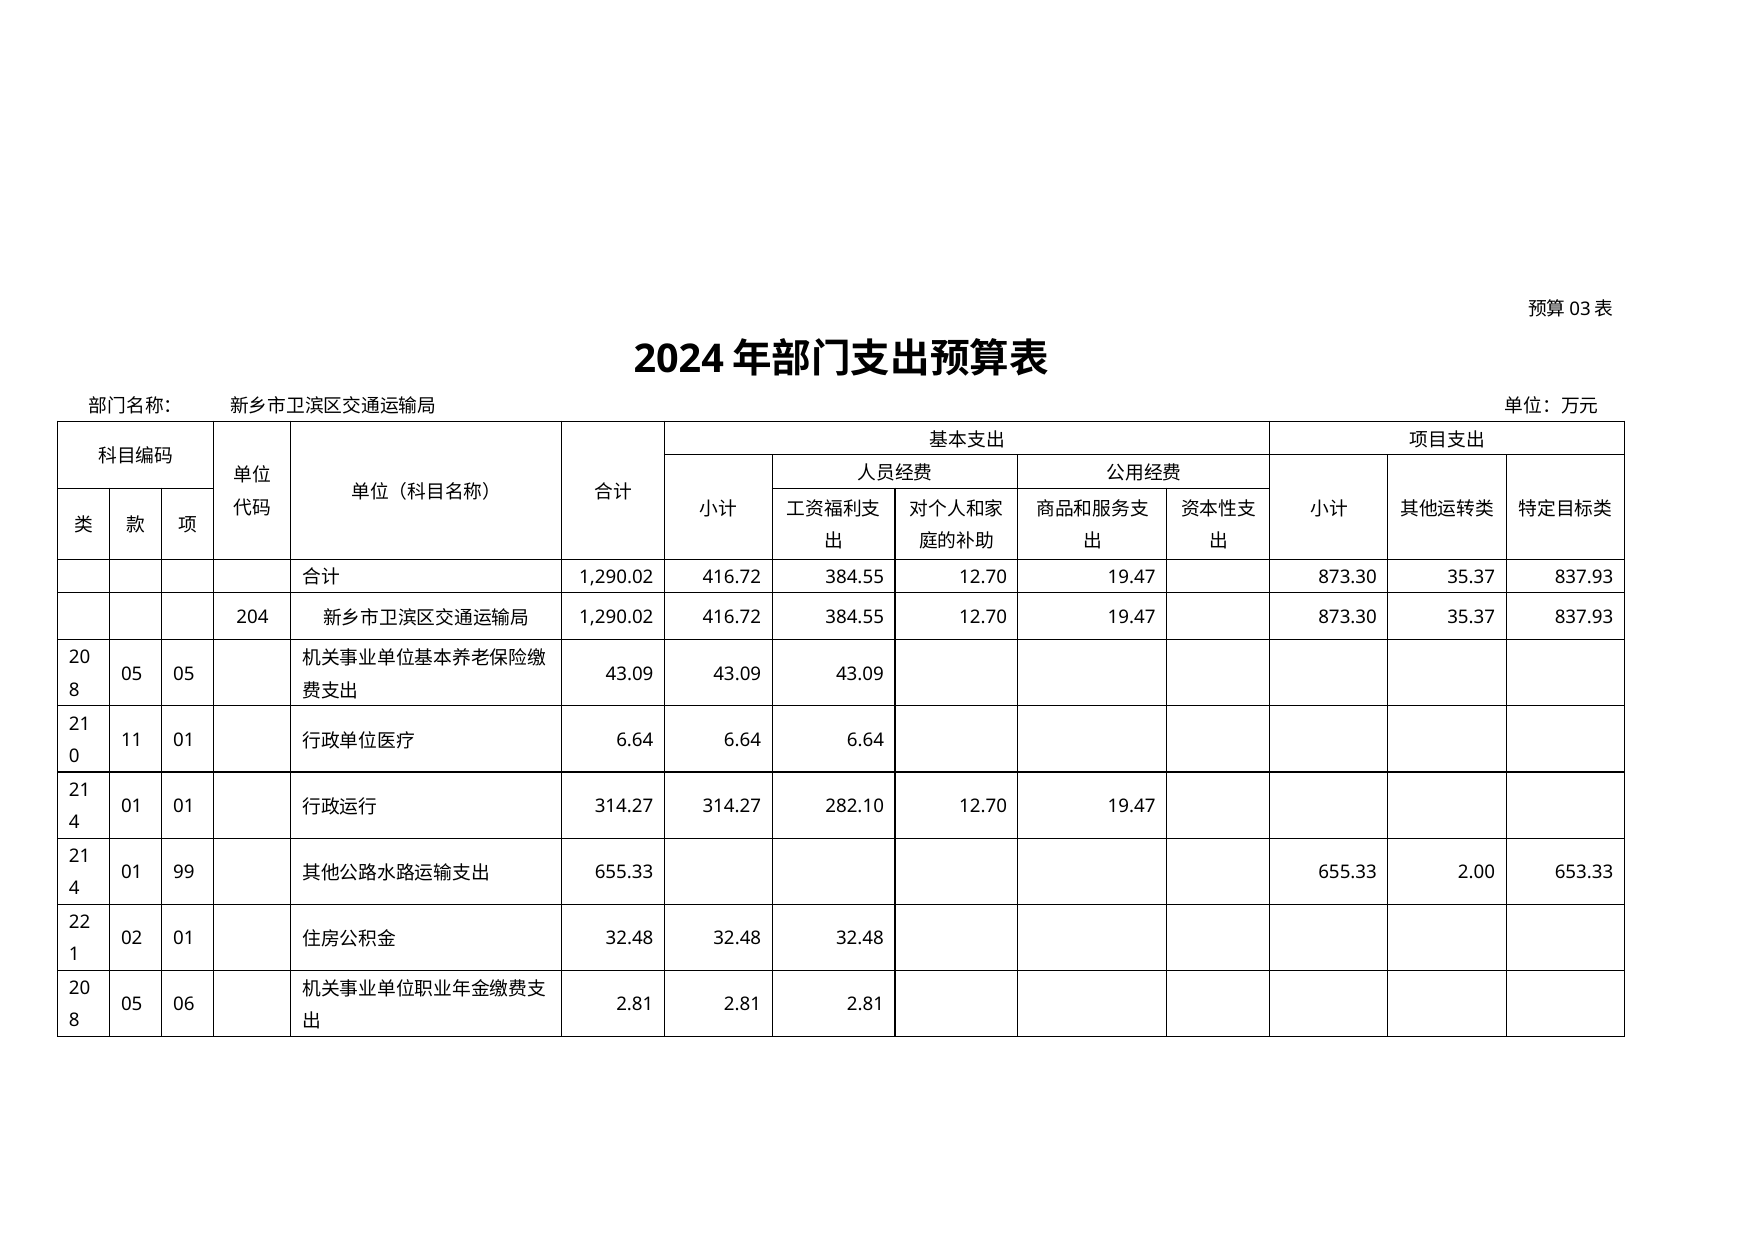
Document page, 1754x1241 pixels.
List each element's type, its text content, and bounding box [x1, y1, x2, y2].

table_cell 655.33 [562, 839, 664, 903]
table_cell 32.48 [665, 905, 772, 969]
table_cell 214 [58, 773, 109, 837]
table_cell [214, 905, 290, 969]
table_cell 其他运转类 [1388, 455, 1506, 558]
table_cell [58, 560, 109, 592]
table_cell 01 [162, 773, 213, 837]
table_cell 837.93 [1507, 593, 1624, 639]
table_cell 05 [110, 971, 161, 1036]
table_cell [110, 593, 161, 639]
table_cell 2.00 [1388, 839, 1506, 903]
table_cell [896, 905, 1017, 969]
table_cell 384.55 [773, 560, 894, 592]
table_cell 项 [162, 489, 213, 558]
table_cell 小计 [665, 455, 772, 558]
table_cell 06 [162, 971, 213, 1036]
table_cell [1270, 773, 1387, 837]
table_cell 款 [110, 489, 161, 558]
table_cell 住房公积金 [291, 905, 561, 969]
table_cell 项目支出 [1270, 422, 1624, 454]
table_cell 机关事业单位基本养老保险缴费支出 [291, 640, 561, 705]
table_cell [1167, 640, 1269, 705]
table_cell [1018, 706, 1166, 771]
table_cell 行政运行 [291, 773, 561, 837]
table_cell [58, 593, 109, 639]
table_cell 1,290.02 [562, 560, 664, 592]
table_cell [1167, 773, 1269, 837]
table_cell [896, 971, 1017, 1036]
table_cell 行政单位医疗 [291, 706, 561, 771]
table_cell 01 [162, 706, 213, 771]
table_cell [1388, 905, 1506, 969]
table_cell [1270, 706, 1387, 771]
table_cell 19.47 [1018, 593, 1166, 639]
table_cell 特定目标类 [1507, 455, 1624, 558]
table_cell [1018, 640, 1166, 705]
table_cell [1018, 839, 1166, 903]
table_cell 科目编码 [58, 422, 213, 488]
table_cell 416.72 [665, 593, 772, 639]
table_cell 基本支出 [665, 422, 1269, 454]
table_cell 214 [58, 839, 109, 903]
table_cell 类 [58, 489, 109, 558]
table_cell 其他公路水路运输支出 [291, 839, 561, 903]
table_cell 新乡市卫滨区交通运输局 [214, 388, 1478, 421]
table_cell [214, 773, 290, 837]
table_cell [162, 593, 213, 639]
table_cell 新乡市卫滨区交通运输局 [291, 593, 561, 639]
table_cell 2.81 [665, 971, 772, 1036]
table_cell 12.70 [896, 773, 1017, 837]
table_cell [214, 640, 290, 705]
table_cell 2.81 [562, 971, 664, 1036]
table_cell 43.09 [773, 640, 894, 705]
table_cell [896, 706, 1017, 771]
table_cell 873.30 [1270, 593, 1387, 639]
table_cell [214, 971, 290, 1036]
table_cell [896, 640, 1017, 705]
table_cell [110, 560, 161, 592]
table_cell [1167, 971, 1269, 1036]
table_cell 282.10 [773, 773, 894, 837]
table_cell 314.27 [665, 773, 772, 837]
table_cell [214, 706, 290, 771]
table_cell 单位：万元 [1478, 388, 1624, 421]
table_cell 机关事业单位职业年金缴费支出 [291, 971, 561, 1036]
table_cell 655.33 [1270, 839, 1387, 903]
table_header 预算03表 [58, 291, 1624, 323]
table_cell 35.37 [1388, 593, 1506, 639]
table_cell 2.81 [773, 971, 894, 1036]
table_cell [214, 839, 290, 903]
table_cell 1,290.02 [562, 593, 664, 639]
table_cell [896, 839, 1017, 903]
table_cell 商品和服务支出 [1018, 489, 1166, 558]
table_cell 11 [110, 706, 161, 771]
table_cell 6.64 [562, 706, 664, 771]
table_cell 43.09 [665, 640, 772, 705]
table_cell [1388, 640, 1506, 705]
table_cell [1167, 593, 1269, 639]
table_cell 6.64 [665, 706, 772, 771]
table_cell [773, 839, 894, 903]
table_cell [214, 560, 290, 592]
table_cell 208 [58, 971, 109, 1036]
table_cell [1507, 640, 1624, 705]
table_cell [1507, 905, 1624, 969]
table_cell 合计 [291, 560, 561, 592]
table_cell [1507, 706, 1624, 771]
table_cell 837.93 [1507, 560, 1624, 592]
table_cell [1018, 971, 1166, 1036]
table_cell 05 [162, 640, 213, 705]
table_cell [1167, 706, 1269, 771]
table_cell 653.33 [1507, 839, 1624, 903]
table_cell 416.72 [665, 560, 772, 592]
table_cell 19.47 [1018, 773, 1166, 837]
table_cell 05 [110, 640, 161, 705]
table_cell [1388, 971, 1506, 1036]
table_cell 12.70 [896, 560, 1017, 592]
table_cell 单位（科目名称） [291, 422, 561, 558]
table_cell 208 [58, 640, 109, 705]
table_cell 314.27 [562, 773, 664, 837]
table_cell 工资福利支出 [773, 489, 894, 558]
table_cell [1167, 905, 1269, 969]
table_cell 人员经费 [773, 455, 1017, 488]
table_cell 12.70 [896, 593, 1017, 639]
table_cell [1270, 640, 1387, 705]
table_cell [1167, 560, 1269, 592]
table_cell 合计 [562, 422, 664, 558]
table_cell 32.48 [562, 905, 664, 969]
table_cell 204 [214, 593, 290, 639]
table_cell 32.48 [773, 905, 894, 969]
table_cell 2024年部门支出预算表 [58, 323, 1624, 388]
table_cell 873.30 [1270, 560, 1387, 592]
table_cell 35.37 [1388, 560, 1506, 592]
table_cell [1270, 971, 1387, 1036]
table_cell 资本性支出 [1167, 489, 1269, 558]
table_cell [1167, 839, 1269, 903]
table_cell 小计 [1270, 455, 1387, 558]
table_cell 221 [58, 905, 109, 969]
table_cell [1507, 971, 1624, 1036]
table_cell [1388, 706, 1506, 771]
table_cell 01 [110, 773, 161, 837]
table_cell [162, 560, 213, 592]
table_cell 6.64 [773, 706, 894, 771]
table_cell [1388, 773, 1506, 837]
table_cell 384.55 [773, 593, 894, 639]
table_cell 210 [58, 706, 109, 771]
table_cell 部门名称： [58, 388, 214, 421]
table_cell [1507, 773, 1624, 837]
table_cell 01 [110, 839, 161, 903]
table_cell 02 [110, 905, 161, 969]
table_cell 99 [162, 839, 213, 903]
table_cell 单位代码 [214, 422, 290, 558]
table_cell 对个人和家庭的补助 [896, 489, 1017, 558]
table_cell 01 [162, 905, 213, 969]
table_cell 公用经费 [1018, 455, 1269, 488]
table_cell [665, 839, 772, 903]
table_cell 43.09 [562, 640, 664, 705]
table_cell 19.47 [1018, 560, 1166, 592]
table_cell [1270, 905, 1387, 969]
table_cell [1018, 905, 1166, 969]
